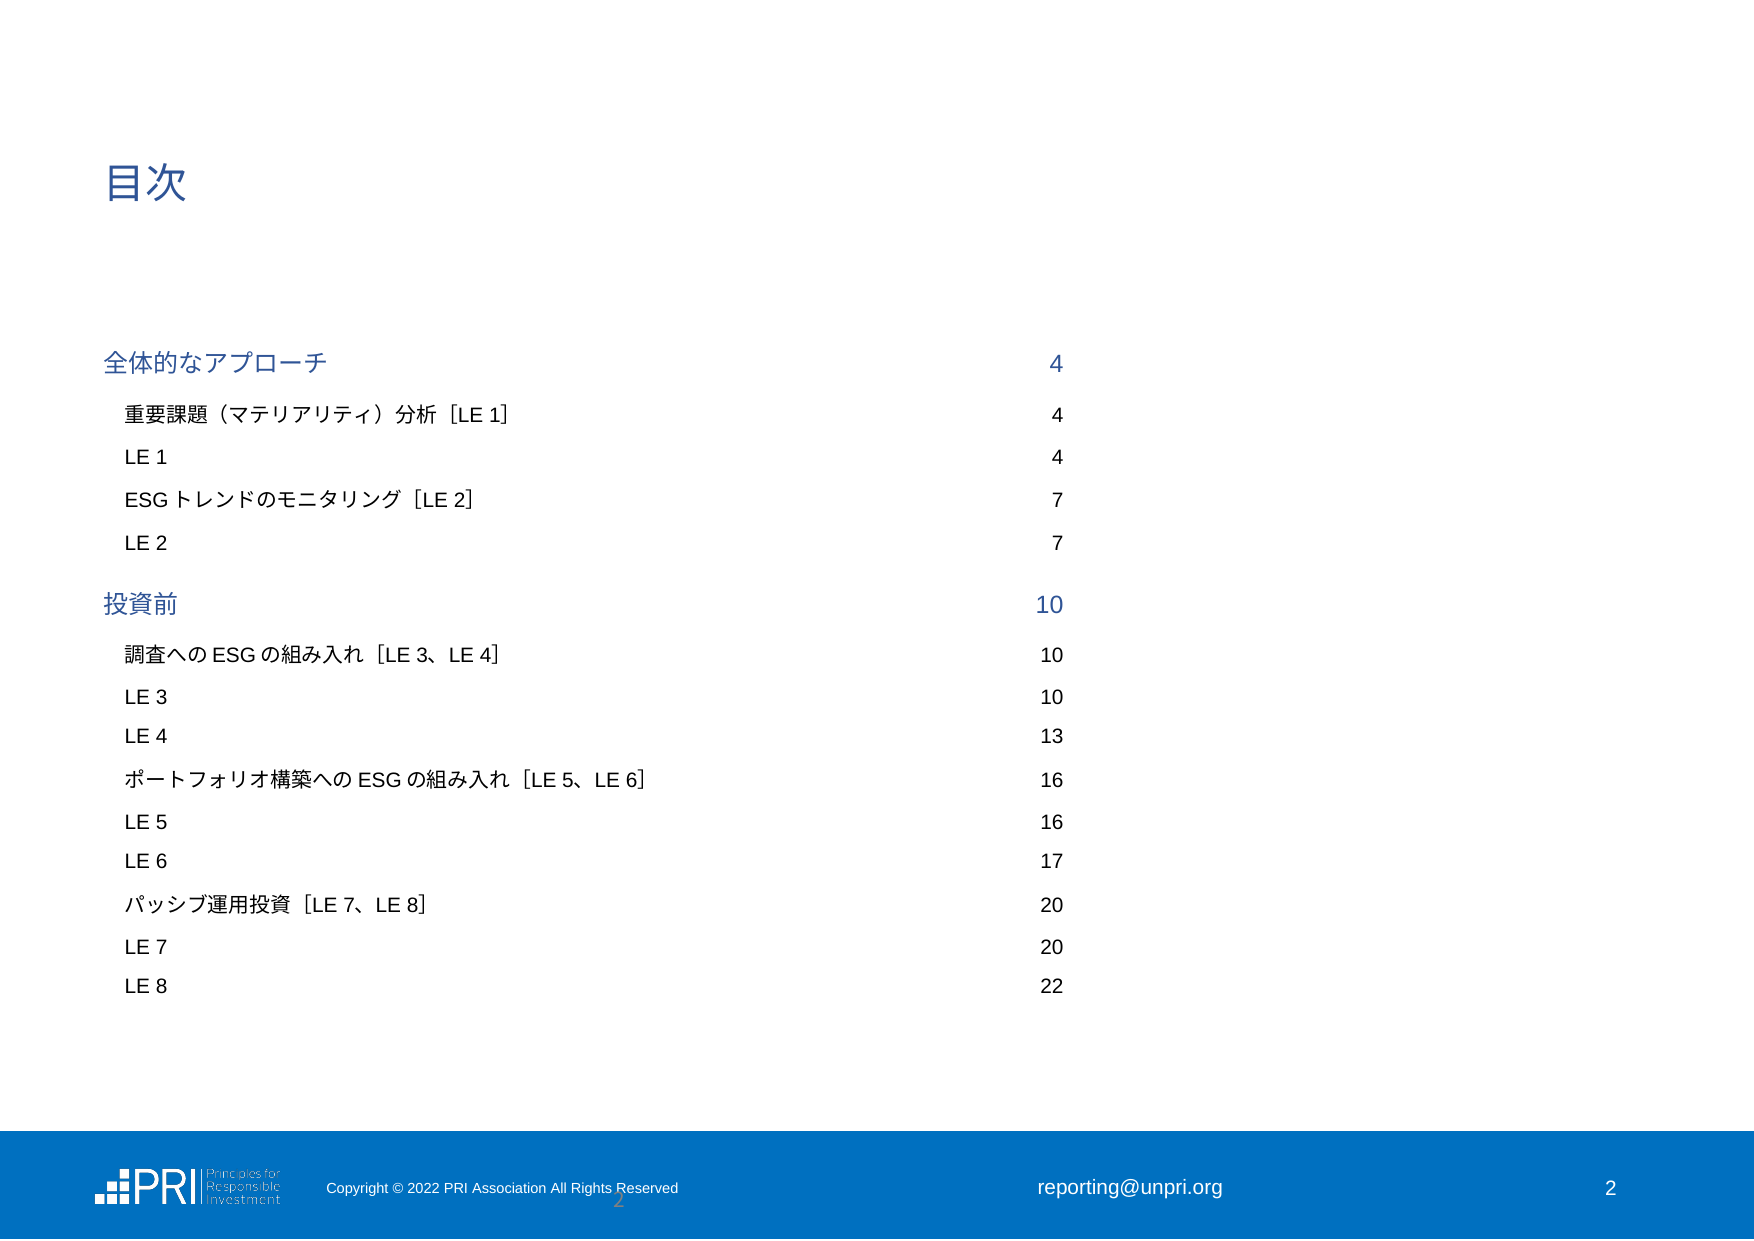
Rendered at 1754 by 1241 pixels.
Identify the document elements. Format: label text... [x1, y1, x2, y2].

picture [92, 1166, 282, 1207]
text 目次 [103, 150, 1650, 210]
